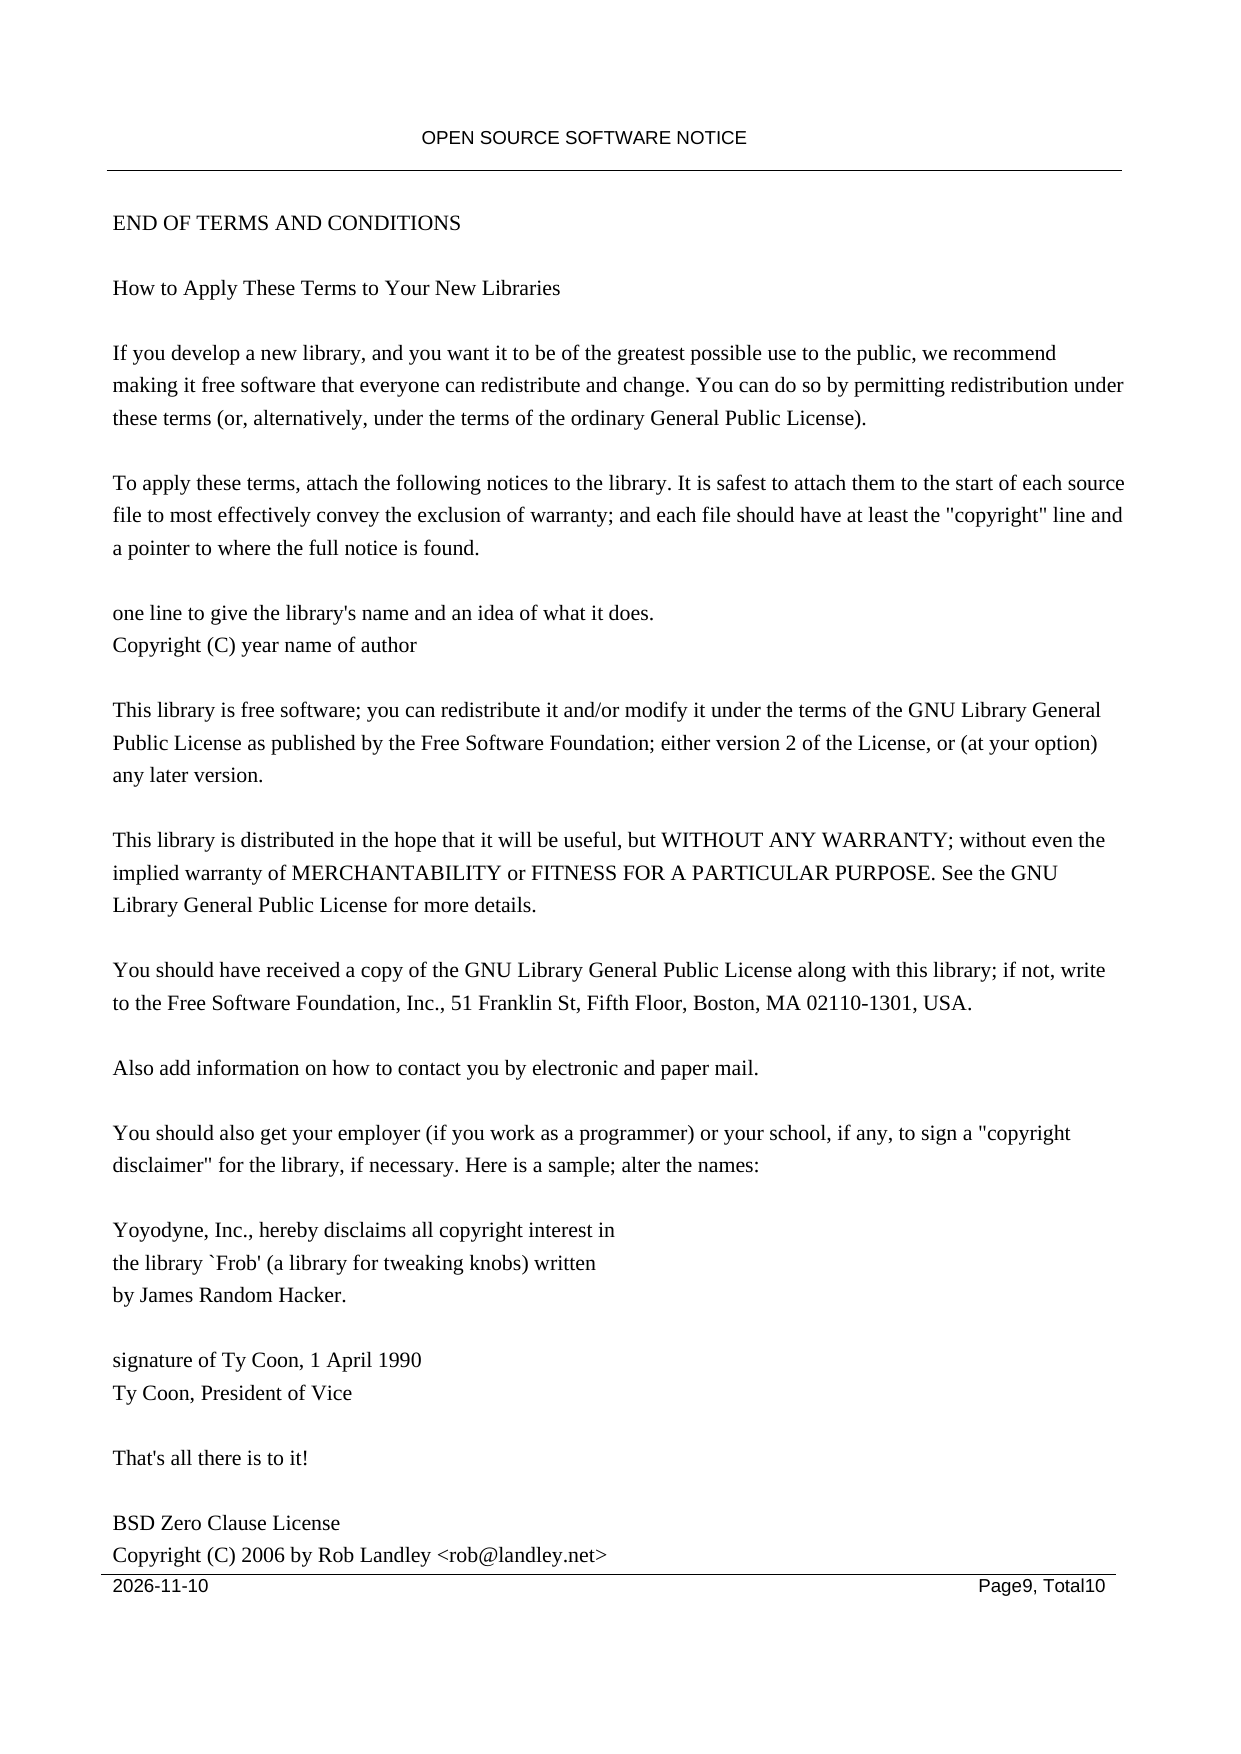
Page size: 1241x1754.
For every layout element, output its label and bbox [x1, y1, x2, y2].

text [112, 206, 1128, 1571]
